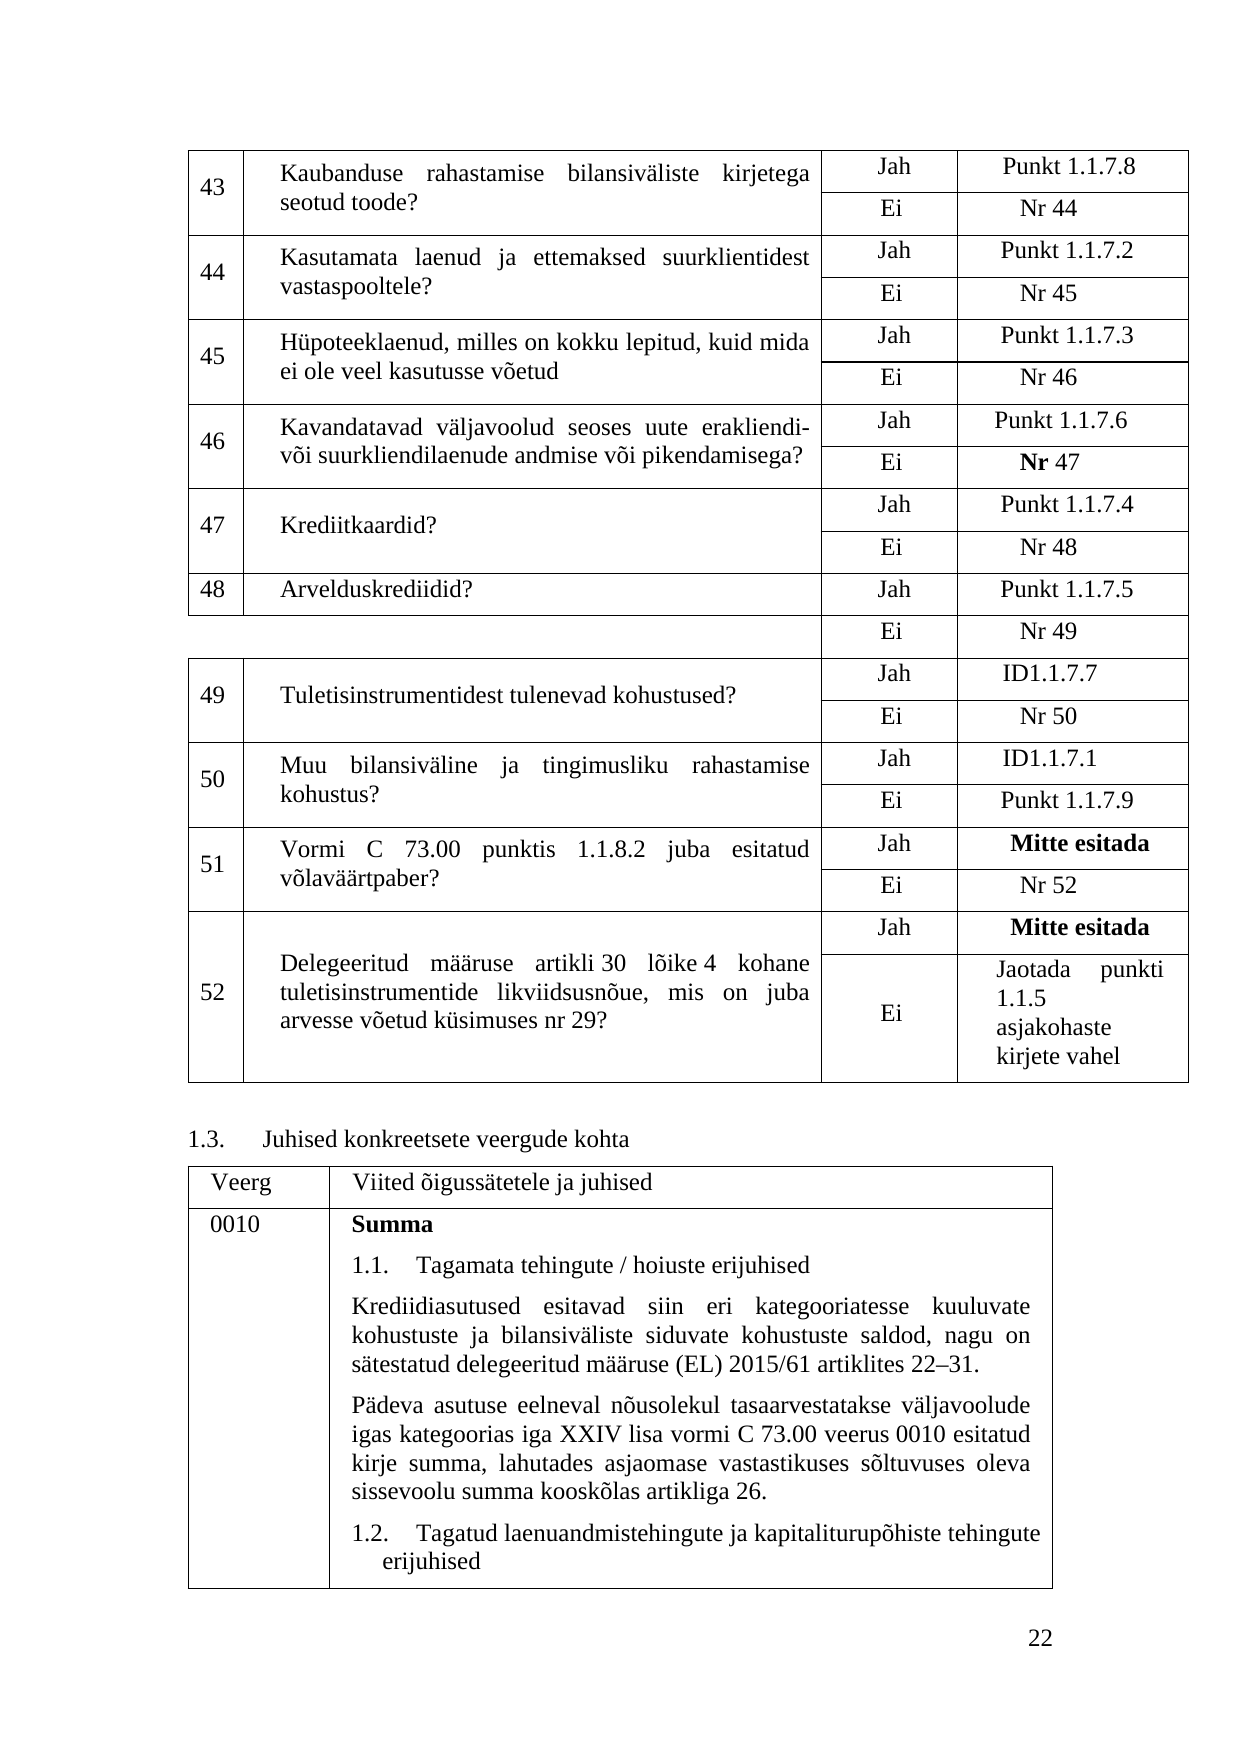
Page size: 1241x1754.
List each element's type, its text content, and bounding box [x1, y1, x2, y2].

table_cell Jah [822, 574, 957, 615]
table_cell Krediitkaardid? [244, 489, 821, 573]
table_cell 49 [189, 659, 243, 742]
table_cell Ei [822, 785, 957, 827]
table_cell Nr 50 [958, 701, 1188, 742]
table_cell Jah [822, 489, 957, 531]
table_cell Ei [822, 616, 957, 657]
table_header Viited õigussätetele ja juhised [330, 1167, 1052, 1208]
table_cell 46 [189, 405, 243, 488]
table_cell Kasutamata laenud ja ettemaksed suurklientidest vastaspooltele? [244, 236, 821, 319]
table_cell 44 [189, 236, 243, 319]
table_cell Ei [822, 955, 957, 1082]
table_cell Jah [822, 151, 957, 192]
table_cell Nr 47 [958, 447, 1188, 488]
table_cell Muu bilansiväline ja tingimusliku rahastamise kohustus? [244, 743, 821, 827]
table_cell 45 [189, 320, 243, 404]
table_cell Jah [822, 912, 957, 953]
table_cell Nr 44 [958, 193, 1188, 234]
table_cell 51 [189, 828, 243, 911]
table_cell Jah [822, 320, 957, 361]
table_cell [330, 1209, 1052, 1588]
table_cell Kaubanduse rahastamise bilansiväliste kirjetega seotud toode? [244, 151, 821, 234]
table_cell 52 [189, 912, 243, 1082]
table_cell Ei [822, 870, 957, 911]
table_cell Jah [822, 659, 957, 700]
list 1.3. Juhised konkreetsete veergude kohta [187, 1124, 1053, 1153]
table_cell Kavandatavad väljavoolud seoses uute erakliendi- või suurkliendilaenude andmise või pikendamisega? [244, 405, 821, 488]
table_cell Nr 45 [958, 278, 1188, 319]
table_cell Ei [822, 278, 957, 319]
table_cell ID1.1.7.7 [958, 659, 1188, 700]
table_cell Punkt 1.1.7.8 [958, 151, 1188, 192]
table_cell 47 [189, 489, 243, 573]
table_cell Punkt 1.1.7.6 [958, 405, 1188, 446]
table_cell Nr 46 [958, 363, 1188, 404]
table_cell Jaotada punkti 1.1.5 asjakohaste kirjete vahel [958, 955, 1188, 1082]
table_cell Mitte esitada [958, 912, 1188, 953]
table_header Veerg [189, 1167, 329, 1208]
table_cell Delegeeritud määruse artikli 30 lõike 4 kohane tuletisinstrumentide likviidsusnõue, mis on juba arvesse võetud küsimuses nr 29? [244, 912, 821, 1082]
table_cell Vormi C 73.00 punktis 1.1.8.2 juba esitatud võlaväärtpaber? [244, 828, 821, 911]
table_cell Punkt 1.1.7.5 [958, 574, 1188, 615]
table_cell Jah [822, 236, 957, 277]
table_cell 50 [189, 743, 243, 827]
table_cell Ei [822, 447, 957, 488]
table_cell Nr 52 [958, 870, 1188, 911]
table_cell Punkt 1.1.7.2 [958, 236, 1188, 277]
table_cell Mitte esitada [958, 828, 1188, 869]
table_cell Tuletisinstrumentidest tulenevad kohustused? [244, 659, 821, 742]
table_cell Jah [822, 405, 957, 446]
table_cell 0010 [189, 1209, 329, 1588]
table_cell Nr 48 [958, 532, 1188, 573]
table_cell ID1.1.7.1 [958, 743, 1188, 784]
table_cell Punkt 1.1.7.9 [958, 785, 1188, 827]
table_cell Ei [822, 532, 957, 573]
table_cell Punkt 1.1.7.4 [958, 489, 1188, 531]
table_cell Arvelduskrediidid? [244, 574, 821, 615]
table_cell Ei [822, 193, 957, 234]
table_cell Nr 49 [958, 616, 1188, 657]
table_cell Punkt 1.1.7.3 [958, 320, 1188, 361]
table_cell 43 [189, 151, 243, 234]
table_cell Jah [822, 828, 957, 869]
table_cell Ei [822, 363, 957, 404]
table_cell 48 [189, 574, 243, 615]
table_cell Ei [822, 701, 957, 742]
table_cell Jah [822, 743, 957, 784]
table_cell Hüpoteeklaenud, milles on kokku lepitud, kuid mida ei ole veel kasutusse võetud [244, 320, 821, 404]
